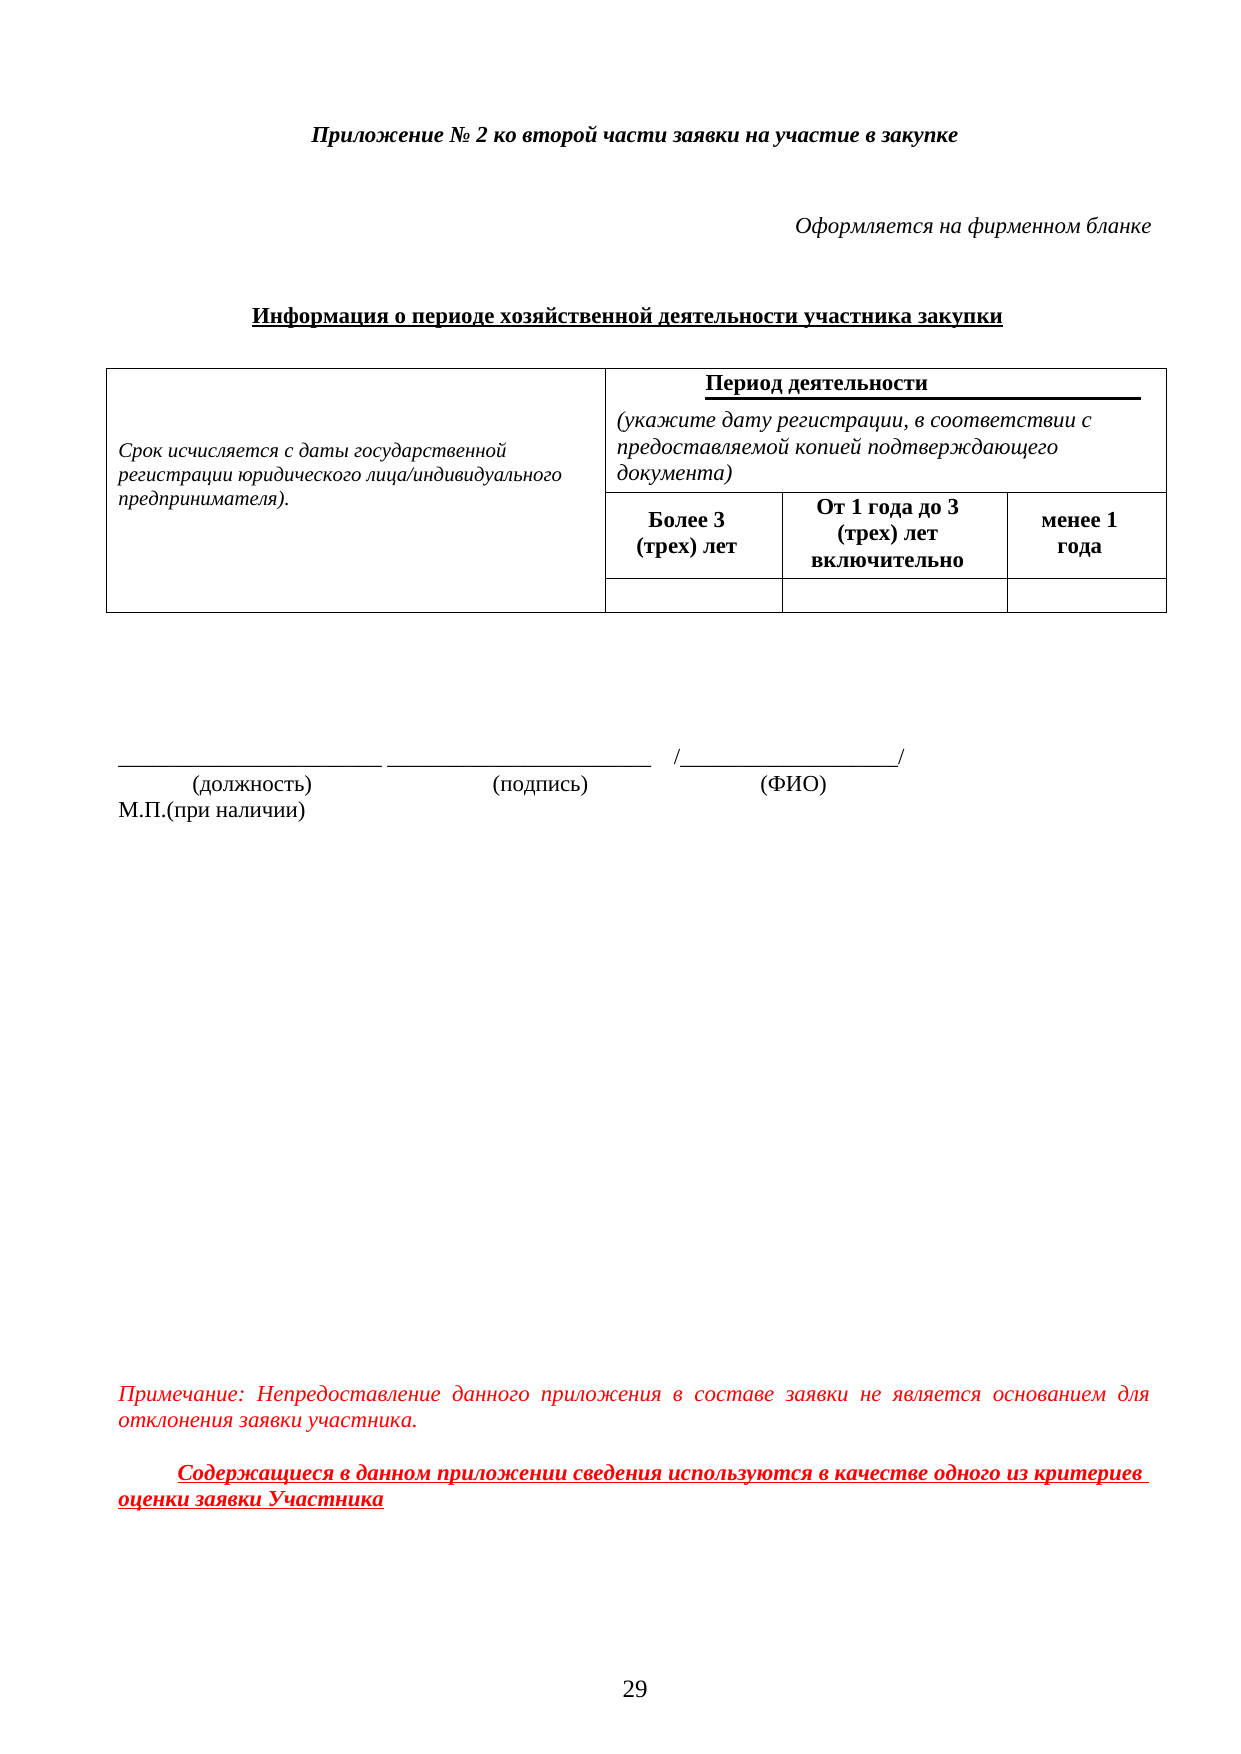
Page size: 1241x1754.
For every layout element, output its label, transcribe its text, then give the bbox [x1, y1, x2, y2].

text Информация о периоде хозяйственной деятельности участника закупки [118, 302, 1137, 329]
text (должность) (подпись) (ФИО) [118, 770, 1152, 796]
table_cell [606, 579, 782, 612]
table_cell От 1 года до 3 (трех) лет включительно [783, 493, 1007, 578]
table_cell менее 1 года [1008, 493, 1166, 578]
text Содержащиеся в данном приложении сведения используются в качестве одного из критериев оценки заявки Участника [118, 1459, 1152, 1511]
table_header Срок исчисляется с даты государственной регистрации юридического лица/индивидуального предпринимателя). [107, 369, 605, 612]
text _______________________ _______________________ /___________________/ [118, 743, 1152, 770]
text Оформляется на фирменном бланке [118, 212, 1152, 238]
table_cell [1008, 579, 1166, 612]
text Приложение № 2 ко второй части заявки на участие в закупке [118, 121, 1152, 148]
text Примечание: Непредоставление данного приложения в составе заявки не является основанием для отклонения заявки участника. [118, 1380, 1152, 1432]
table_header Период деятельности (укажите дату регистрации, в соответствии с предоставляемой копией подтверждающего документа) [606, 369, 1166, 492]
table_cell [783, 579, 1007, 612]
table_cell Более 3 (трех) лет [606, 493, 782, 578]
text М.П.(при наличии) [118, 796, 1152, 822]
